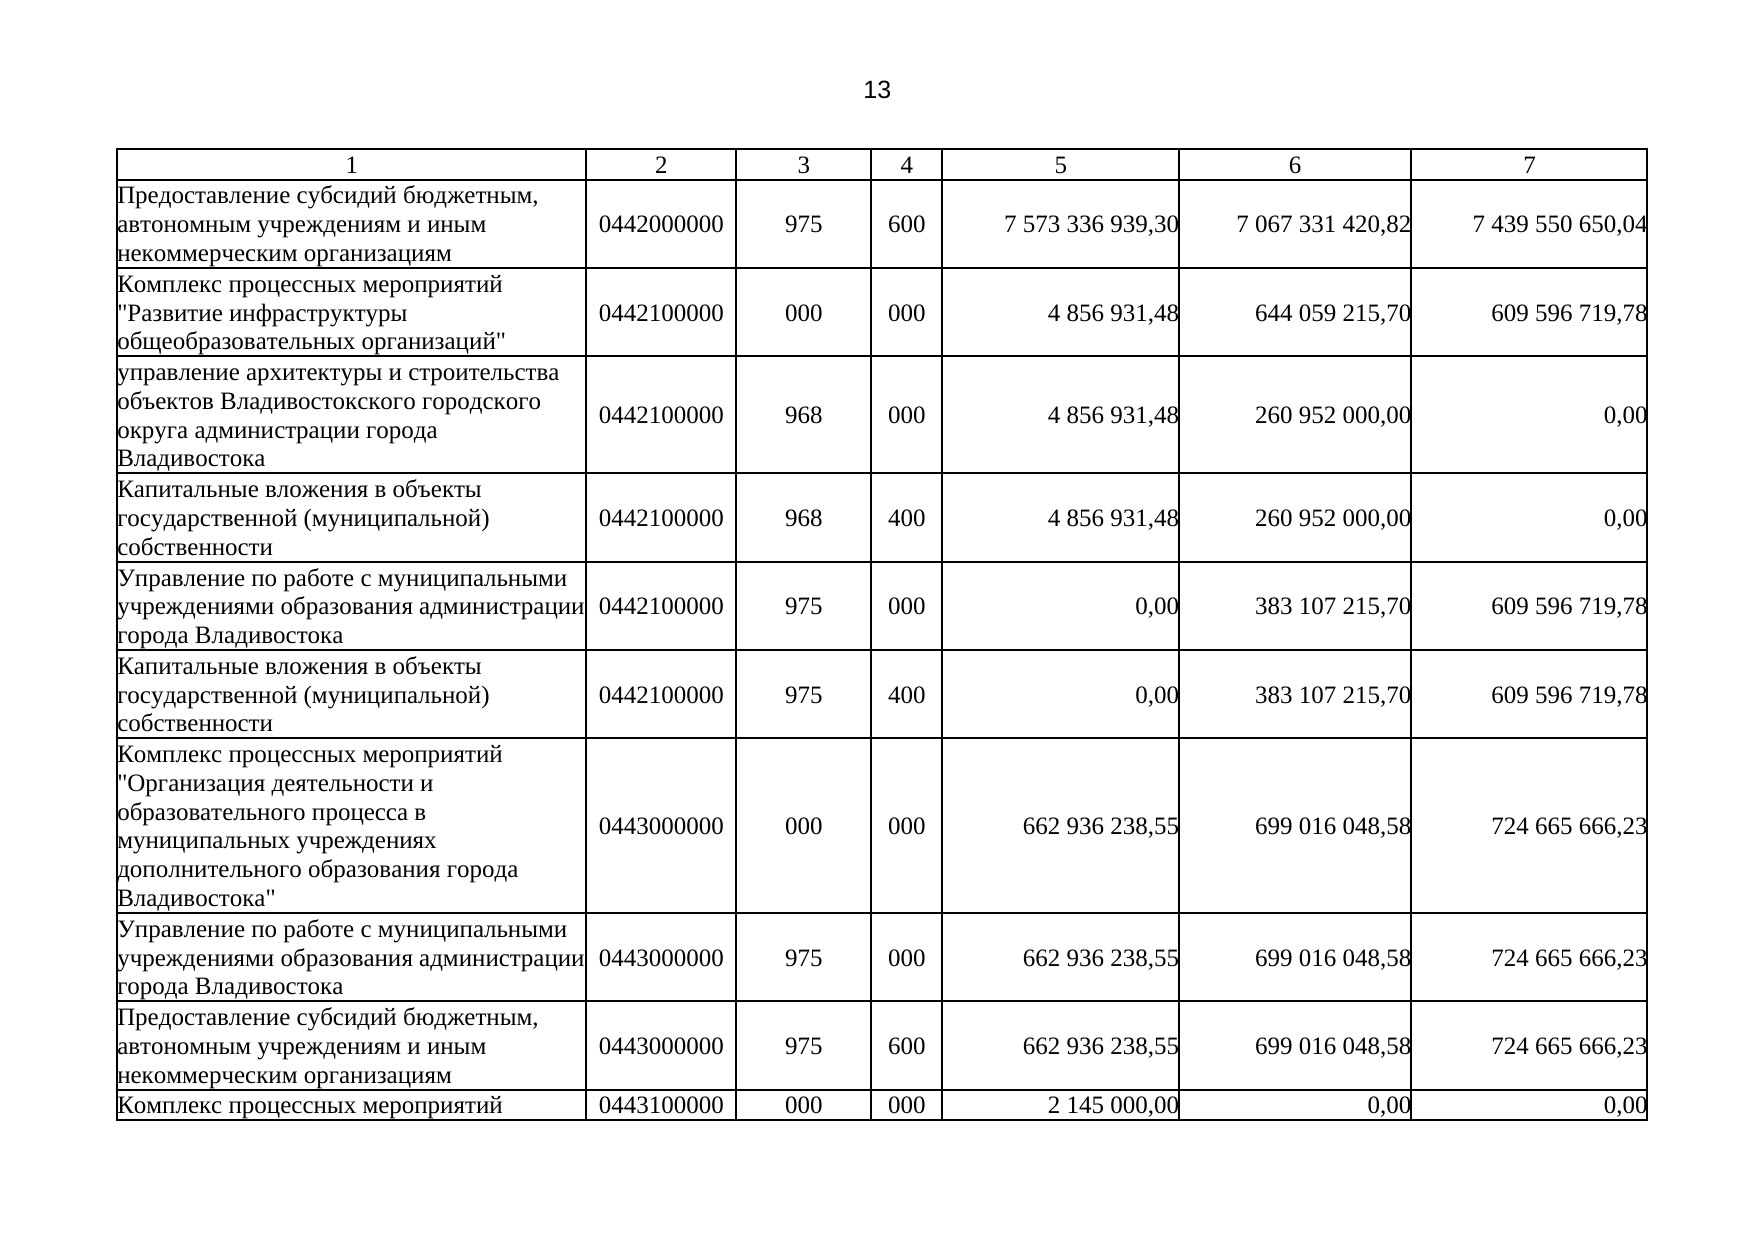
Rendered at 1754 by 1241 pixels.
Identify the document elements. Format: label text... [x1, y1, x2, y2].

table_cell 609 596 719,78 [1412, 563, 1646, 649]
table_cell 662 936 238,55 [943, 1002, 1178, 1088]
table_cell Капитальные вложения в объекты государственной (муниципальной) собственности [118, 474, 585, 561]
table_cell 0442100000 [587, 474, 735, 561]
table_cell 699 016 048,58 [1180, 739, 1410, 912]
table_cell 662 936 238,55 [943, 739, 1178, 912]
table_cell 0443000000 [587, 914, 735, 1000]
table_cell 7 439 550 650,04 [1412, 181, 1646, 267]
table_cell 260 952 000,00 [1180, 474, 1410, 561]
table_cell 000 [872, 269, 941, 355]
table_cell 0442100000 [587, 651, 735, 737]
table_cell 975 [737, 563, 870, 649]
table_cell 400 [872, 474, 941, 561]
table_cell 724 665 666,23 [1412, 739, 1646, 912]
table_cell 000 [872, 563, 941, 649]
table_header 7 [1412, 150, 1646, 178]
table_cell 0,00 [1180, 1091, 1410, 1119]
table_cell 4 856 931,48 [943, 269, 1178, 355]
table_cell 0442100000 [587, 269, 735, 355]
table_cell 609 596 719,78 [1412, 269, 1646, 355]
table_cell 000 [872, 739, 941, 912]
table_cell 0,00 [1412, 357, 1646, 472]
table_header 1 [118, 150, 585, 178]
table_cell Комплекс процессных мероприятий "Организация деятельности и образовательного процесса в муниципальных учреждениях дополнительного образования города Владивостока" [118, 739, 585, 912]
table_cell 2 145 000,00 [943, 1091, 1178, 1119]
table_cell управление архитектуры и строительства объектов Владивостокского городского округа администрации города Владивостока [118, 357, 585, 472]
table_cell 4 856 931,48 [943, 357, 1178, 472]
table_cell 699 016 048,58 [1180, 914, 1410, 1000]
table_header 5 [943, 150, 1178, 178]
table_cell 699 016 048,58 [1180, 1002, 1410, 1088]
table_cell 0,00 [943, 651, 1178, 737]
table_cell 0,00 [1412, 1091, 1646, 1119]
table_cell 0,00 [943, 563, 1178, 649]
table_cell 0443000000 [587, 1002, 735, 1088]
table_cell 000 [737, 1091, 870, 1119]
table_cell 975 [737, 651, 870, 737]
table_cell 000 [872, 914, 941, 1000]
table_cell 0443100000 [587, 1091, 735, 1119]
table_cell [118, 1091, 585, 1119]
table_cell 0,00 [1412, 474, 1646, 561]
table_cell 7 573 336 939,30 [943, 181, 1178, 267]
table_header 3 [737, 150, 870, 178]
table_cell Управление по работе с муниципальными учреждениями образования администрации города Владивостока [118, 914, 585, 1000]
table_cell 383 107 215,70 [1180, 563, 1410, 649]
table_cell Предоставление субсидий бюджетным, автономным учреждениям и иным некоммерческим организациям [118, 181, 585, 267]
table_cell 0442100000 [587, 563, 735, 649]
table_cell 400 [872, 651, 941, 737]
table_cell 975 [737, 1002, 870, 1088]
table_cell 000 [872, 357, 941, 472]
table_header 4 [872, 150, 941, 178]
table_cell 644 059 215,70 [1180, 269, 1410, 355]
table_cell Управление по работе с муниципальными учреждениями образования администрации города Владивостока [118, 563, 585, 649]
table_cell 260 952 000,00 [1180, 357, 1410, 472]
table_cell 000 [737, 739, 870, 912]
table_cell 975 [737, 181, 870, 267]
table_header 2 [587, 150, 735, 178]
table_cell 000 [737, 269, 870, 355]
table_cell 968 [737, 474, 870, 561]
table_cell 724 665 666,23 [1412, 914, 1646, 1000]
table_cell 0443000000 [587, 739, 735, 912]
table_cell 600 [872, 1002, 941, 1088]
table_cell 0442100000 [587, 357, 735, 472]
table_cell Комплекс процессных мероприятий "Развитие инфраструктуры общеобразовательных организаций" [118, 269, 585, 355]
table_cell 7 067 331 420,82 [1180, 181, 1410, 267]
table_cell 383 107 215,70 [1180, 651, 1410, 737]
table_cell Капитальные вложения в объекты государственной (муниципальной) собственности [118, 651, 585, 737]
table_cell 609 596 719,78 [1412, 651, 1646, 737]
table_cell 4 856 931,48 [943, 474, 1178, 561]
table_cell 662 936 238,55 [943, 914, 1178, 1000]
table_cell 000 [872, 1091, 941, 1119]
table_cell Предоставление субсидий бюджетным, автономным учреждениям и иным некоммерческим организациям [118, 1002, 585, 1088]
table_cell 975 [737, 914, 870, 1000]
table_cell 724 665 666,23 [1412, 1002, 1646, 1088]
table_cell 600 [872, 181, 941, 267]
table_cell 0442000000 [587, 181, 735, 267]
table_cell 968 [737, 357, 870, 472]
table_header 6 [1180, 150, 1410, 178]
